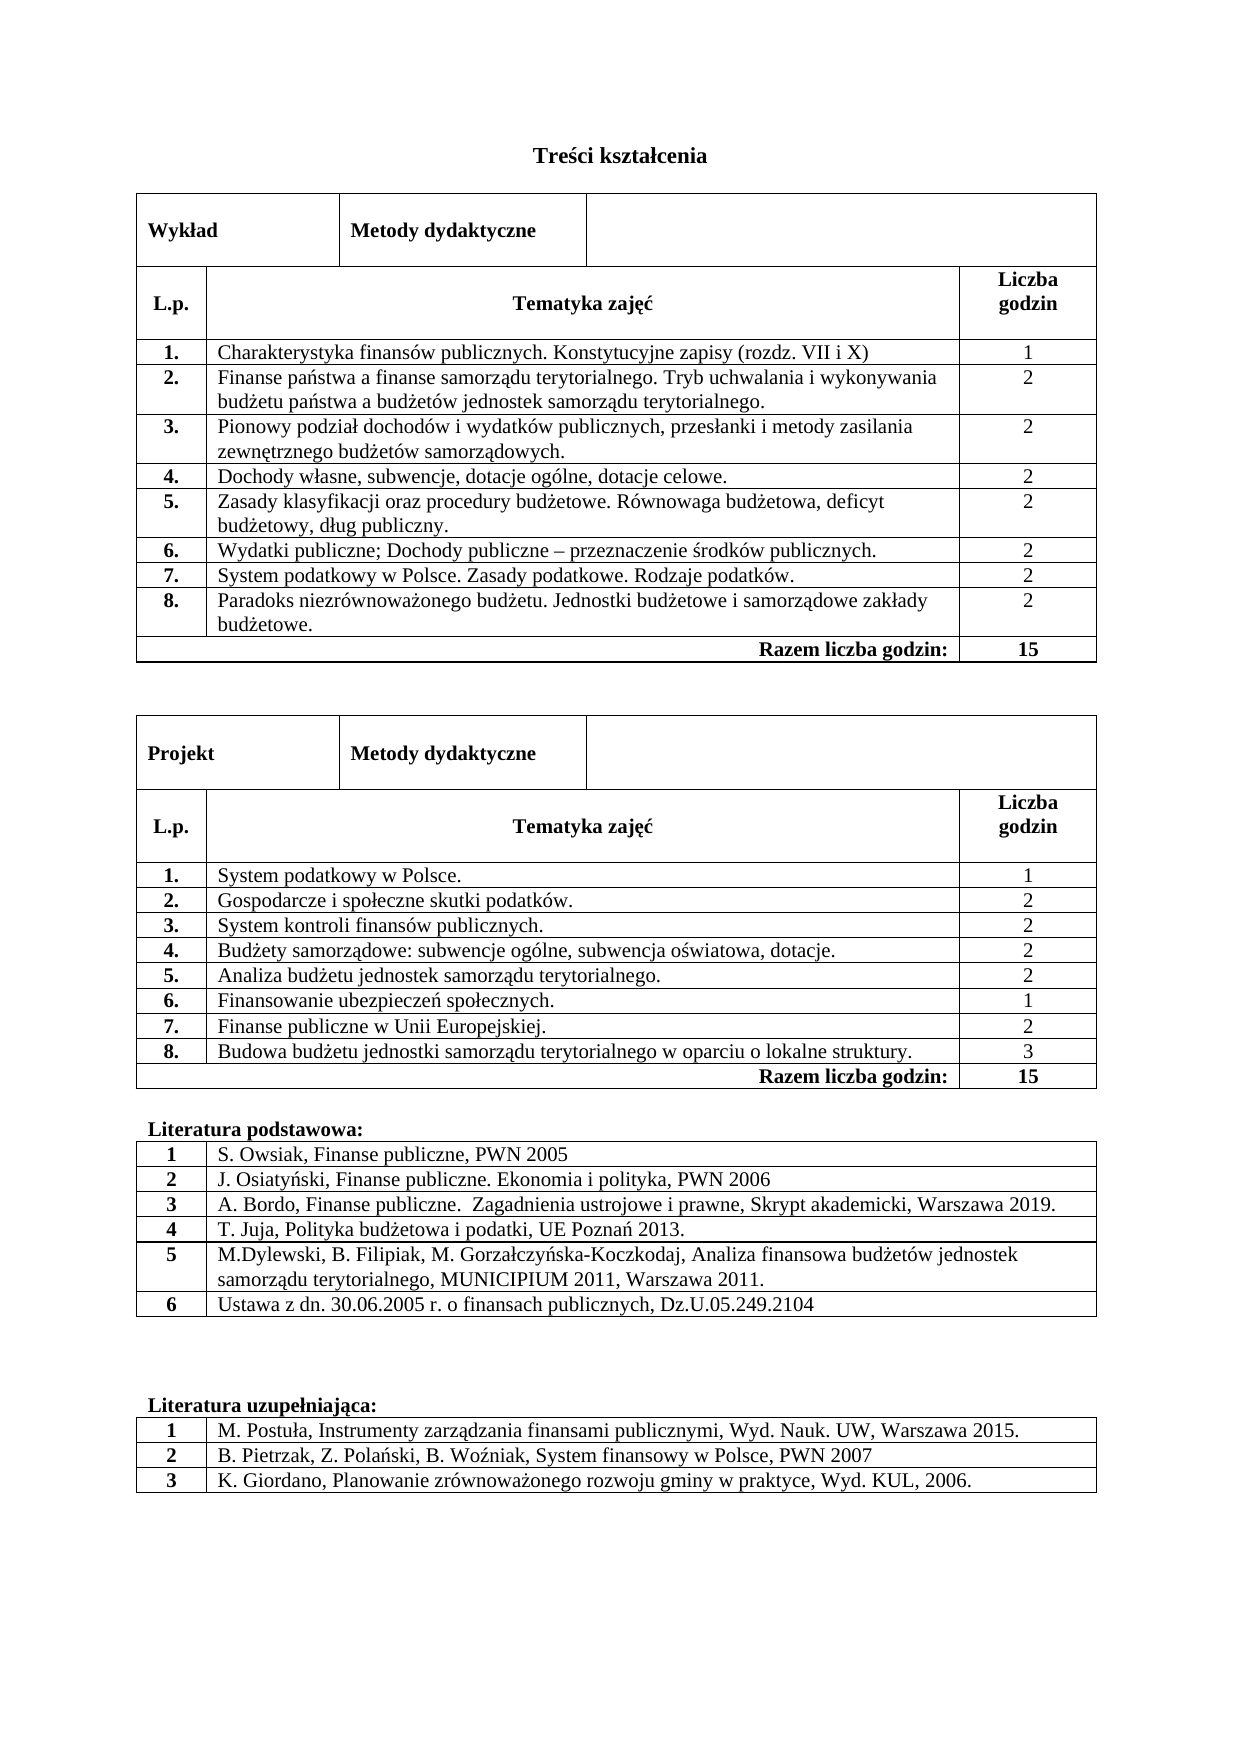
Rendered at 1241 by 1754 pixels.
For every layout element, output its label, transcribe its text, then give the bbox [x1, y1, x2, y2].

table_cell 8. [137, 1039, 206, 1063]
table_cell 5. [137, 489, 206, 537]
table_cell 6 [137, 1292, 206, 1316]
table_cell 3. [137, 913, 206, 937]
table_cell L.p. [137, 267, 206, 339]
table_cell 2 [960, 489, 1096, 537]
text Literatura uzupełniająca: [148, 1393, 1092, 1417]
table_header [587, 716, 1096, 789]
table_cell M.Dylewski, B. Filipiak, M. Gorzałczyńska-Koczkodaj, Analiza finansowa budżetów jednostek samorządu terytorialnego, MUNICIPIUM 2011, Warszawa 2011. [207, 1243, 1096, 1291]
table_cell 7. [137, 1014, 206, 1038]
table_header S. Owsiak, Finanse publiczne, PWN 2005 [207, 1142, 1096, 1166]
table_header Metody dydaktyczne [340, 194, 586, 266]
table_cell Dochody własne, subwencje, dotacje ogólne, dotacje celowe. [207, 464, 959, 488]
table_cell Budowa budżetu jednostki samorządu terytorialnego w oparciu o lokalne struktury. [207, 1039, 959, 1063]
table_cell K. Giordano, Planowanie zrównoważonego rozwoju gminy w praktyce, Wyd. KUL, 2006. [207, 1468, 1096, 1492]
table_cell System podatkowy w Polsce. [207, 863, 959, 887]
table_cell Budżety samorządowe: subwencje ogólne, subwencja oświatowa, dotacje. [207, 938, 959, 962]
table_cell Razem liczba godzin: [137, 637, 959, 661]
table_header Metody dydaktyczne [340, 716, 586, 789]
table_cell 2 [960, 588, 1096, 636]
table_cell 2 [960, 963, 1096, 987]
table_cell 4. [137, 938, 206, 962]
table_cell T. Juja, Polityka budżetowa i podatki, UE Poznań 2013. [207, 1217, 1096, 1241]
table_cell Zasady klasyfikacji oraz procedury budżetowe. Równowaga budżetowa, deficyt budżetowy, dług publiczny. [207, 489, 959, 537]
table_header 1 [137, 1418, 206, 1442]
table_cell 3. [137, 415, 206, 463]
table_cell Charakterystyka finansów publicznych. Konstytucyjne zapisy (rozdz. VII i X) [207, 340, 959, 364]
table_cell Ustawa z dn. 30.06.2005 r. o finansach publicznych, Dz.U.05.249.2104 [207, 1292, 1096, 1316]
table_cell 7. [137, 563, 206, 587]
table_cell Finanse państwa a finanse samorządu terytorialnego. Tryb uchwalania i wykonywania budżetu państwa a budżetów jednostek samorządu terytorialnego. [207, 365, 959, 413]
table_cell 3 [960, 1039, 1096, 1063]
table_cell 2 [960, 365, 1096, 413]
table_cell 4. [137, 464, 206, 488]
text Literatura podstawowa: [148, 1117, 1092, 1141]
table_cell 2 [960, 464, 1096, 488]
table_header M. Postuła, Instrumenty zarządzania finansami publicznymi, Wyd. Nauk. UW, Warszawa 2015. [207, 1418, 1096, 1442]
table_cell 2. [137, 888, 206, 912]
table_cell 2. [137, 365, 206, 413]
table_header Wykład [137, 194, 339, 266]
table_header [587, 194, 1096, 266]
table_cell Finansowanie ubezpieczeń społecznych. [207, 989, 959, 1012]
table_cell Finanse publiczne w Unii Europejskiej. [207, 1014, 959, 1038]
table_cell Tematyka zajęć [207, 267, 959, 339]
table_cell System kontroli finansów publicznych. [207, 913, 959, 937]
table_cell 3 [137, 1468, 206, 1492]
table_cell L.p. [137, 790, 206, 862]
table_cell System podatkowy w Polsce. Zasady podatkowe. Rodzaje podatków. [207, 563, 959, 587]
table_cell 2 [960, 1014, 1096, 1038]
table_cell Wydatki publiczne; Dochody publiczne – przeznaczenie środków publicznych. [207, 538, 959, 562]
table_cell 2 [960, 415, 1096, 463]
table_cell Liczba godzin [960, 790, 1096, 862]
table_cell Pionowy podział dochodów i wydatków publicznych, przesłanki i metody zasilania zewnętrznego budżetów samorządowych. [207, 415, 959, 463]
table_header Projekt [137, 716, 339, 789]
table_cell 2 [137, 1443, 206, 1467]
table_cell Gospodarcze i społeczne skutki podatków. [207, 888, 959, 912]
table_cell Paradoks niezrównoważonego budżetu. Jednostki budżetowe i samorządowe zakłady budżetowe. [207, 588, 959, 636]
table_cell Liczba godzin [960, 267, 1096, 339]
text Treści kształcenia [148, 142, 1092, 168]
table_cell 2 [960, 938, 1096, 962]
table_cell 2 [137, 1167, 206, 1191]
table_cell 5. [137, 963, 206, 987]
table_cell 2 [960, 913, 1096, 937]
table_cell 15 [960, 1064, 1096, 1088]
table_cell A. Bordo, Finanse publiczne. Zagadnienia ustrojowe i prawne, Skrypt akademicki, Warszawa 2019. [207, 1192, 1096, 1216]
table_cell 1 [960, 989, 1096, 1012]
table_cell 2 [960, 888, 1096, 912]
table_cell Analiza budżetu jednostek samorządu terytorialnego. [207, 963, 959, 987]
table_cell 6. [137, 989, 206, 1012]
table_cell J. Osiatyński, Finanse publiczne. Ekonomia i polityka, PWN 2006 [207, 1167, 1096, 1191]
table_cell 1 [960, 863, 1096, 887]
table_cell 5 [137, 1243, 206, 1291]
table_cell B. Pietrzak, Z. Polański, B. Woźniak, System finansowy w Polsce, PWN 2007 [207, 1443, 1096, 1467]
table_cell 2 [960, 538, 1096, 562]
table_cell Razem liczba godzin: [137, 1064, 959, 1088]
table_cell 2 [960, 563, 1096, 587]
table_cell 1. [137, 863, 206, 887]
table_cell 4 [137, 1217, 206, 1241]
table_cell 8. [137, 588, 206, 636]
table_cell 3 [137, 1192, 206, 1216]
table_header 1 [137, 1142, 206, 1166]
table_cell 1. [137, 340, 206, 364]
table_cell 6. [137, 538, 206, 562]
table_cell Tematyka zajęć [207, 790, 959, 862]
table_cell 1 [960, 340, 1096, 364]
table_cell 15 [960, 637, 1096, 661]
